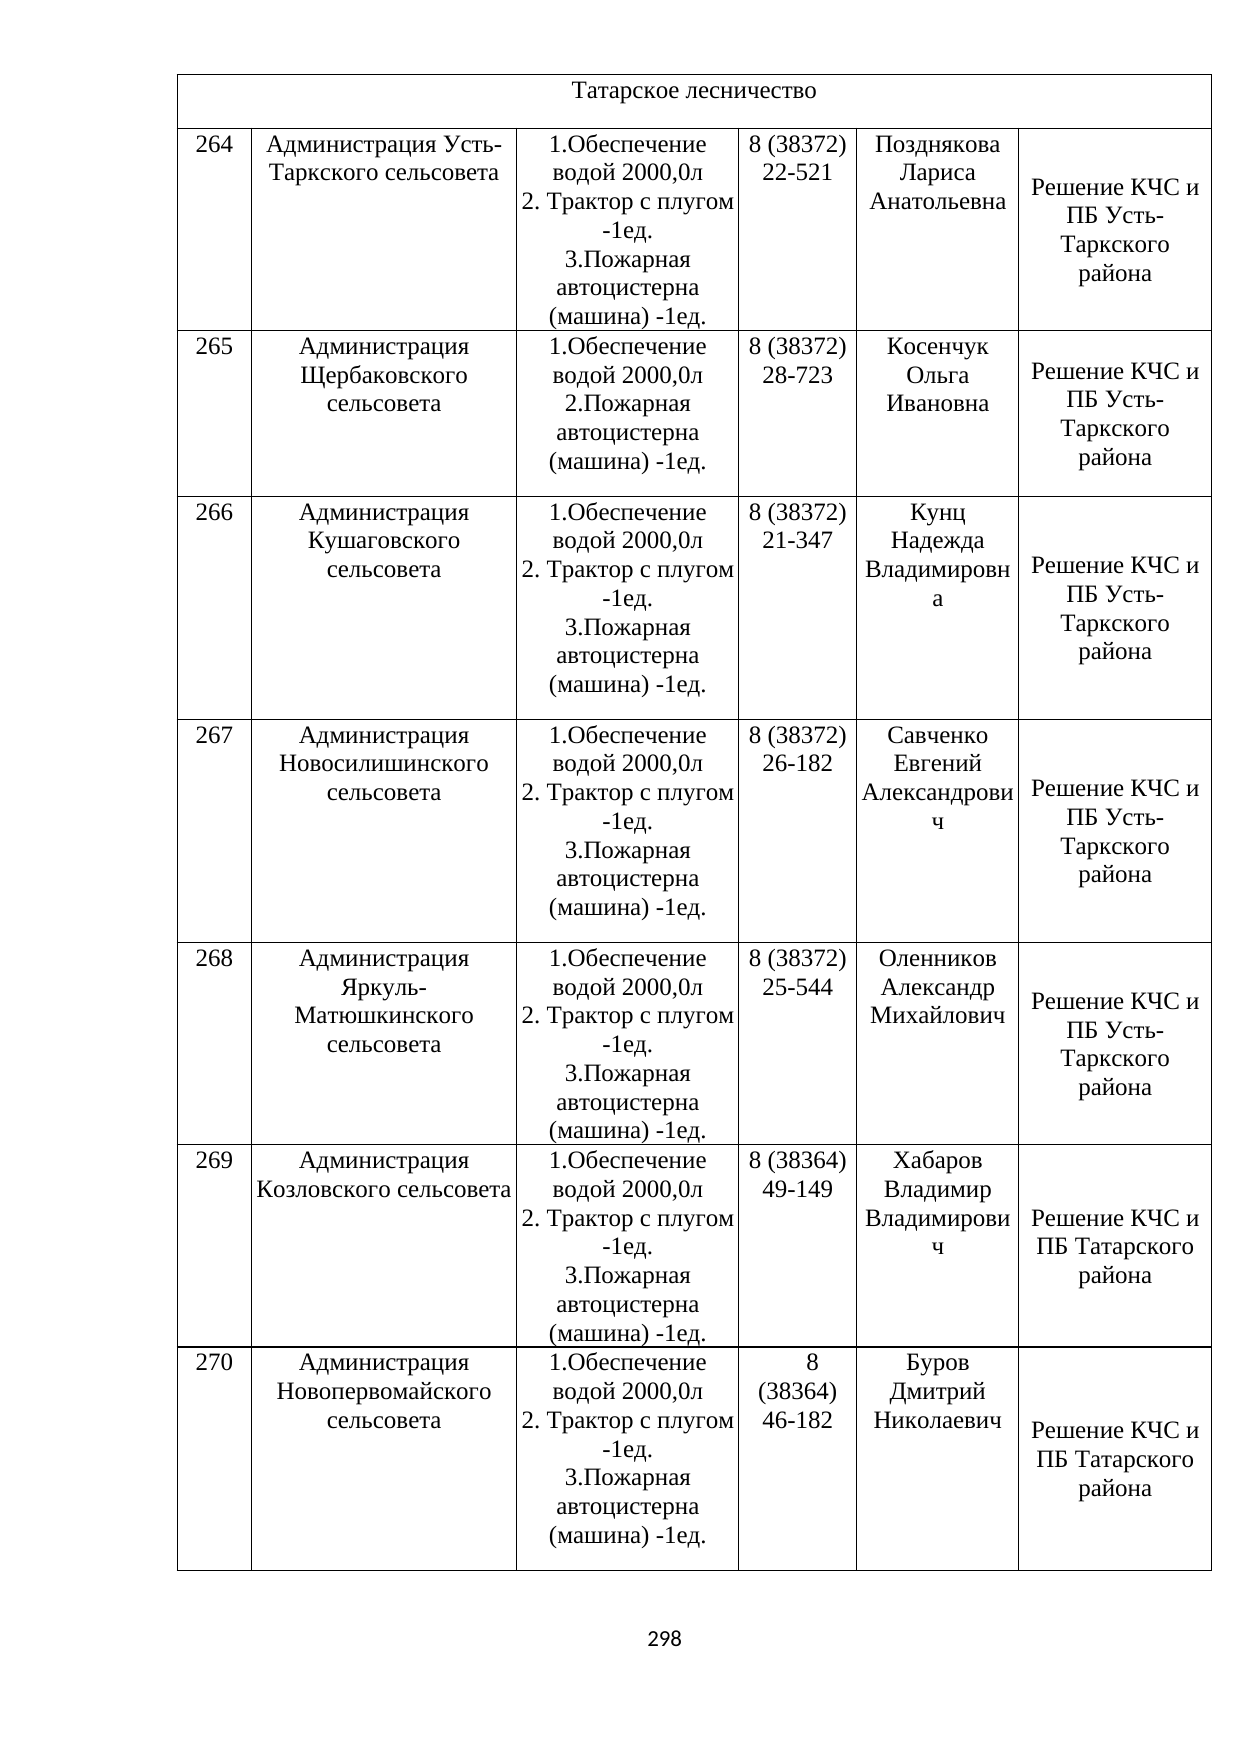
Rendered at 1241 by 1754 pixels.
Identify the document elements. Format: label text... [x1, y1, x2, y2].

table_cell 1.Обеспечение водой 2000,0л 2. Трактор с плугом -1ед. 3.Пожарная автоцистерна (машина) -1ед. [517, 943, 738, 1144]
table_cell Хабаров Владимир Владимирович [857, 1145, 1018, 1346]
table_cell Решение КЧС и ПБ Усть-Таркского района [1019, 497, 1211, 719]
table_cell 8 (38372) 26-182 [739, 720, 856, 942]
table_cell 8 (38372) 22-521 [739, 129, 856, 330]
table_cell 270 [178, 1348, 251, 1569]
table_cell Администрация Козловского сельсовета [252, 1145, 516, 1346]
table_cell Администрация Новопервомайского сельсовета [252, 1348, 516, 1569]
table_cell 267 [178, 720, 251, 942]
table_cell 8 (38372) 21-347 [739, 497, 856, 719]
table_cell Администрация Яркуль-Матюшкинского сельсовета [252, 943, 516, 1144]
table_cell Администрация Кушаговского сельсовета [252, 497, 516, 719]
table_cell 8 (38372) 28-723 [739, 331, 856, 496]
table_cell Косенчук Ольга Ивановна [857, 331, 1018, 496]
table_cell 8 (38364) 46-182 [739, 1348, 856, 1569]
table_cell Оленников Александр Михайлович [857, 943, 1018, 1144]
table_cell Администрация Усть-Таркского сельсовета [252, 129, 516, 330]
table_cell 1.Обеспечение водой 2000,0л 2. Трактор с плугом -1ед. 3.Пожарная автоцистерна (машина) -1ед. [517, 497, 738, 719]
table_cell 266 [178, 497, 251, 719]
table_cell 1.Обеспечение водой 2000,0л 2.Пожарная автоцистерна (машина) -1ед. [517, 331, 738, 496]
table_cell 268 [178, 943, 251, 1144]
table_cell Татарское лесничество [178, 75, 1211, 128]
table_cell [1019, 1348, 1211, 1569]
table_cell 264 [178, 129, 251, 330]
table_cell 1.Обеспечение водой 2000,0л 2. Трактор с плугом -1ед. 3.Пожарная автоцистерна (машина) -1ед. [517, 720, 738, 942]
table_cell Савченко Евгений Александрович [857, 720, 1018, 942]
table_cell Решение КЧС и ПБ Усть-Таркского района [1019, 129, 1211, 330]
table_cell Решение КЧС и ПБ Усть-Таркского района [1019, 331, 1211, 496]
table_cell Решение КЧС и ПБ Татарского района [1019, 1145, 1211, 1346]
table_cell Позднякова Лариса Анатольевна [857, 129, 1018, 330]
table_cell Кунц Надежда Владимировна [857, 497, 1018, 719]
table_cell 1.Обеспечение водой 2000,0л 2. Трактор с плугом -1ед. 3.Пожарная автоцистерна (машина) -1ед. [517, 129, 738, 330]
table_cell 265 [178, 331, 251, 496]
table_cell Решение КЧС и ПБ Усть-Таркского района [1019, 943, 1211, 1144]
table_cell Администрация Новосилишинского сельсовета [252, 720, 516, 942]
table_cell Решение КЧС и ПБ Усть-Таркского района [1019, 720, 1211, 942]
table_cell 8 (38364) 49-149 [739, 1145, 856, 1346]
table_cell 269 [178, 1145, 251, 1346]
table_cell 1.Обеспечение водой 2000,0л 2. Трактор с плугом -1ед. 3.Пожарная автоцистерна (машина) -1ед. [517, 1145, 738, 1346]
table_cell Буров Дмитрий Николаевич [857, 1348, 1018, 1569]
table_cell 8 (38372) 25-544 [739, 943, 856, 1144]
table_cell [517, 1348, 738, 1569]
table_cell Администрация Щербаковского сельсовета [252, 331, 516, 496]
